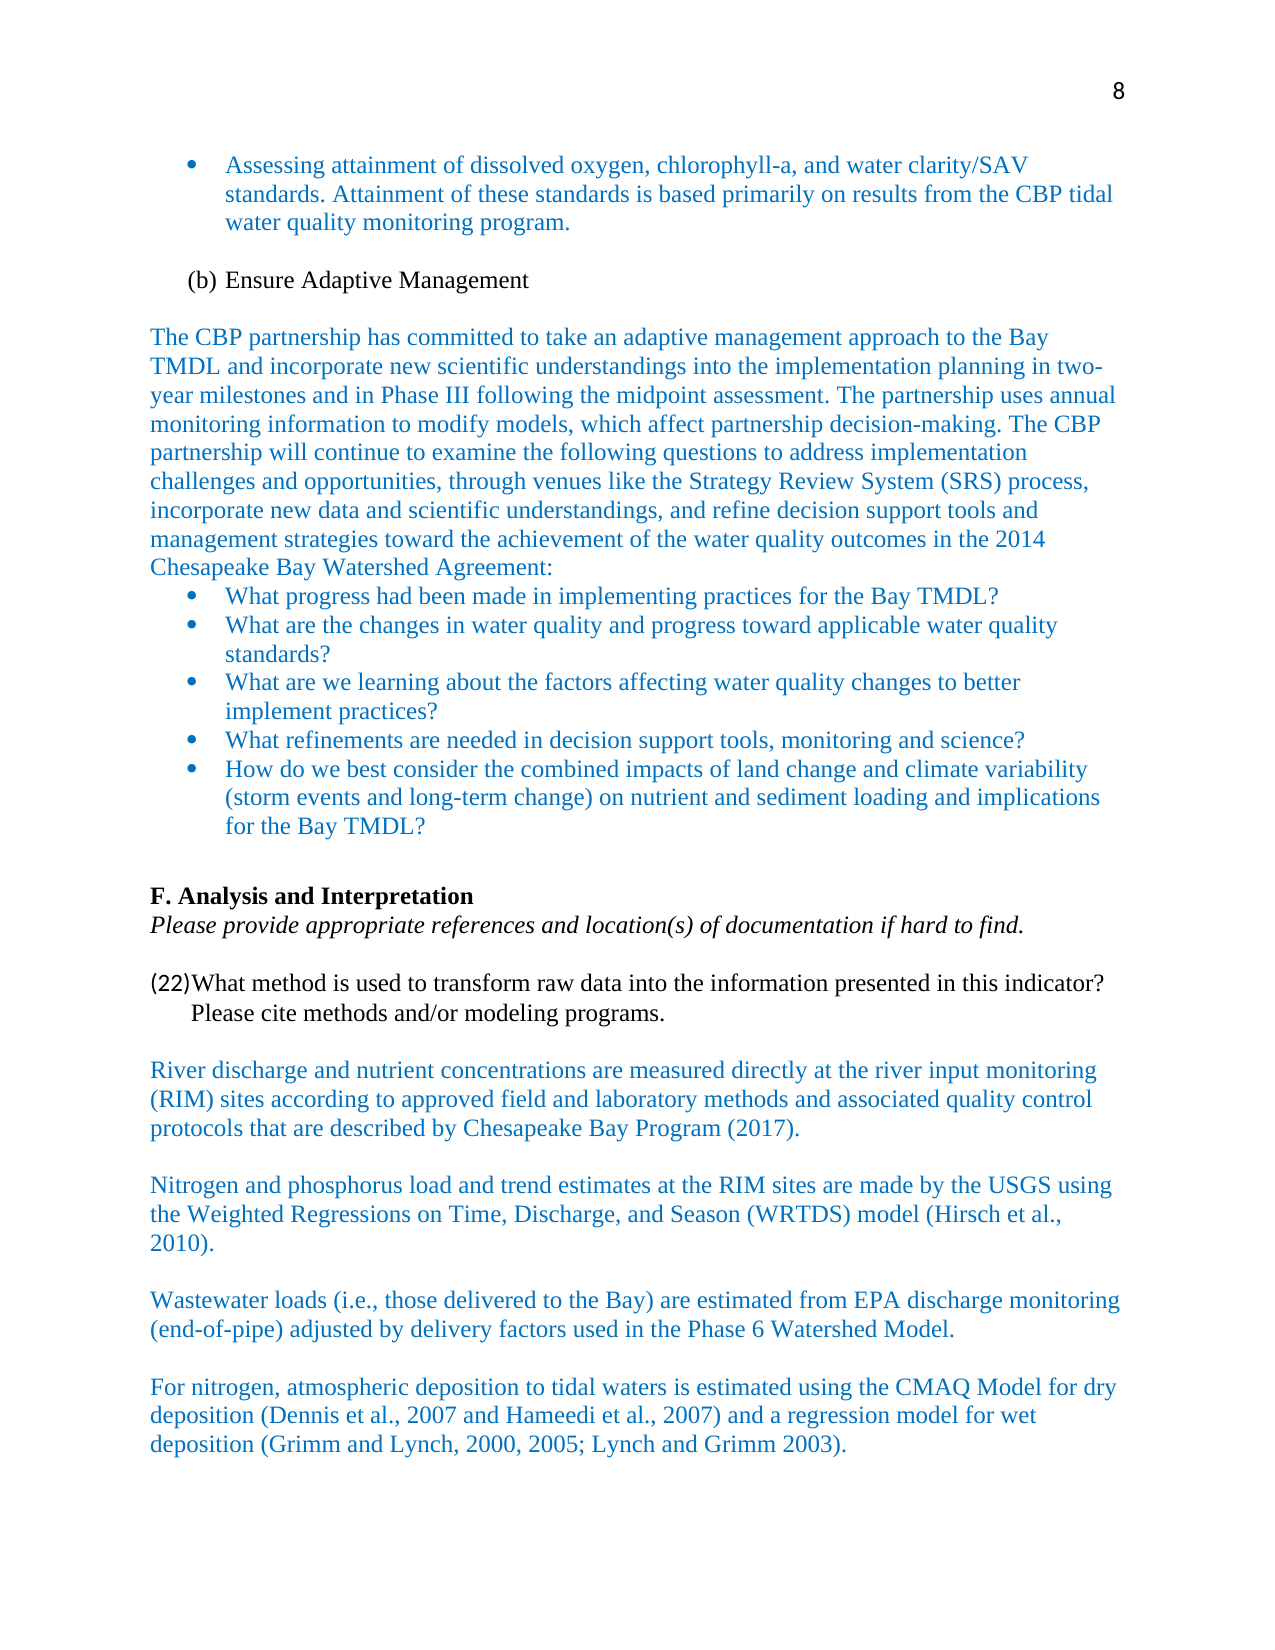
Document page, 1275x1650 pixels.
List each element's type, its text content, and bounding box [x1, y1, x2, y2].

text The CBP partnership has committed to take an adaptive management approach to the Bay TMDL and incorporate new scientific understandings into the implementation planning in two-year milestones and in Phase III following the midpoint assessment. The partnership uses annual monitoring information to modify models, which affect partnership decision-making. The CBP partnership will continue to examine the following questions to address implementation challenges and opportunities, through venues like the Strategy Review System (SRS) process, incorporate new data and scientific understandings, and refine decision support tools and management strategies toward the achievement of the water quality outcomes in the 2014 Chesapeake Bay Watershed Agreement: [150, 322, 1125, 581]
text River discharge and nutrient concentrations are measured directly at the river input monitoring (RIM) sites according to approved field and laboratory methods and associated quality control protocols that are described by Chesapeake Bay Program (2017). [150, 1056, 1125, 1142]
list Ensure Adaptive Management [187, 265, 1125, 294]
text Please provide appropriate references and location(s) of documentation if hard to find. [150, 910, 1125, 939]
text Nitrogen and phosphorus load and trend estimates at the RIM sites are made by the USGS using the Weighted Regressions on Time, Discharge, and Season (WRTDS) model (Hirsch et al., 2010). [150, 1171, 1125, 1257]
text For nitrogen, atmospheric deposition to tidal waters is estimated using the CMAQ Model for dry deposition (Dennis et al., 2007 and Hameedi et al., 2007) and a regression model for wet deposition (Grimm and Lynch, 2000, 2005; Lynch and Grimm 2003). [150, 1372, 1125, 1458]
list What refinements are needed in decision support tools, monitoring and science? [187, 725, 1125, 754]
subtitle F. Analysis and Interpretation [150, 881, 1125, 910]
list How do we best consider the combined impacts of land change and climate variability (storm events and long-term change) on nutrient and sediment loading and implications for the Bay TMDL? [187, 754, 1125, 840]
text Wastewater loads (i.e., those delivered to the Bay) are estimated from EPA discharge monitoring (end-of-pipe) adjusted by delivery factors used in the Phase 6 Watershed Model. [150, 1286, 1125, 1343]
list What progress had been made in implementing practices for the Bay TMDL? [187, 581, 1125, 610]
list What are we learning about the factors affecting water quality changes to better implement practices? [187, 667, 1125, 725]
list What are the changes in water quality and progress toward applicable water quality standards? [187, 610, 1125, 667]
list Assessing attainment of dissolved oxygen, chlorophyll-a, and water clarity/SAV standards. Attainment of these standards is based primarily on results from the CBP tidal water quality monitoring program. [187, 150, 1125, 236]
list What method is used to transform raw data into the information presented in this indicator? Please cite methods and/or modeling programs. [150, 967, 1125, 1027]
